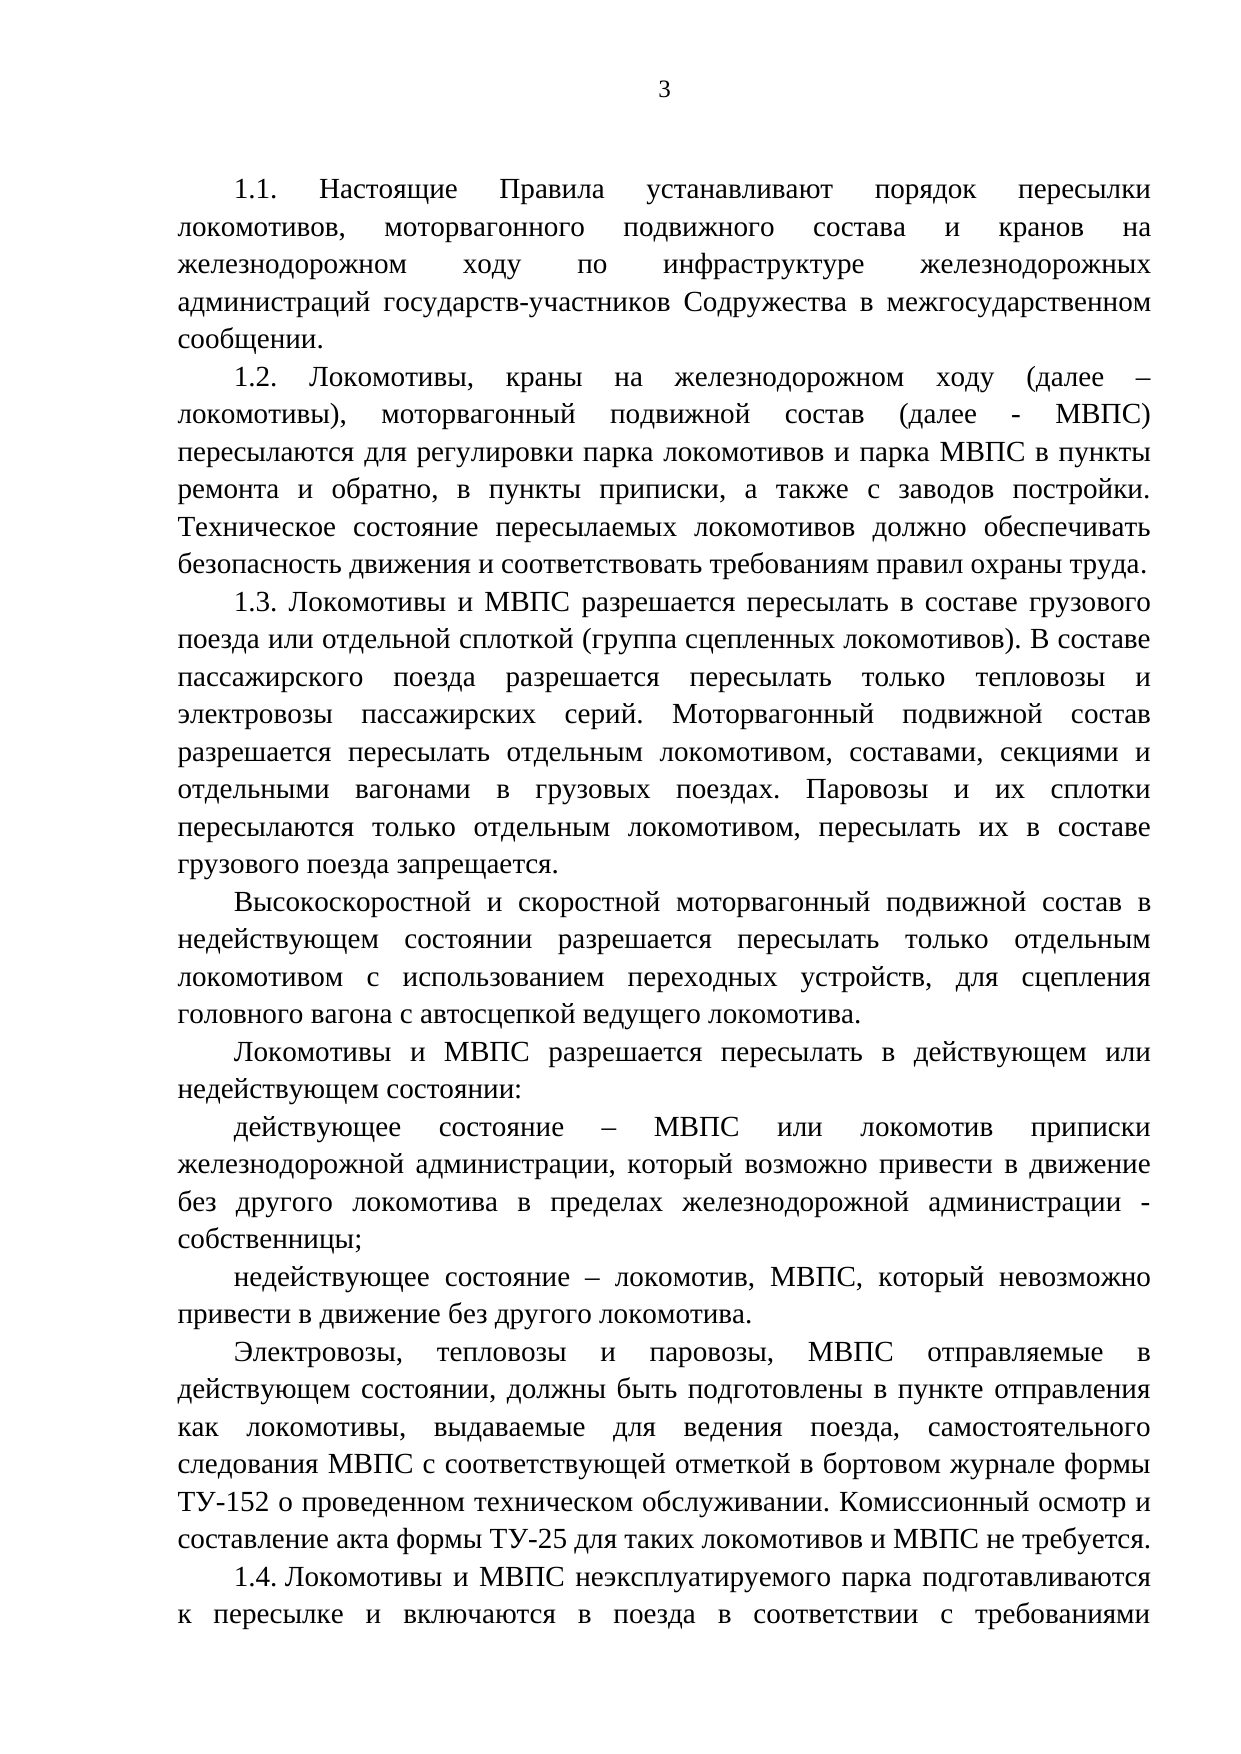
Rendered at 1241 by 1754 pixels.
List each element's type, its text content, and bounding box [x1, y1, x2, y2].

text 1.2. Локомотивы, краны на железнодорожном ходу (далее – локомотивы), моторвагонный подвижной состав (далее - МВПС) пересылаются для регулировки парка локомотивов и парка МВПС в пункты ремонта и обратно, в пункты приписки, а также с заводов постройки. Техническое состояние пересылаемых локомотивов должно обеспечивать безопасность движения и соответствовать требованиям правил охраны труда. [177, 356, 1152, 581]
text Электровозы, тепловозы и паровозы, МВПС отправляемые в действующем состоянии, должны быть подготовлены в пункте отправления как локомотивы, выдаваемые для ведения поезда, самостоятельного следования МВПС с соответствующей отметкой в бортовом журнале формы ТУ-152 о проведенном техническом обслуживании. Комиссионный осмотр и составление акта формы ТУ-25 для таких локомотивов и МВПС не требуется. [177, 1331, 1152, 1556]
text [177, 1556, 1152, 1631]
text Локомотивы и МВПС разрешается пересылать в действующем или недействующем состоянии: [177, 1031, 1152, 1106]
text 1.3. Локомотивы и МВПС разрешается пересылать в составе грузового поезда или отдельной сплоткой (группа сцепленных локомотивов). В составе пассажирского поезда разрешается пересылать только тепловозы и электровозы пассажирских серий. Моторвагонный подвижной состав разрешается пересылать отдельным локомотивом, составами, секциями и отдельными вагонами в грузовых поездах. Паровозы и их сплотки пересылаются только отдельным локомотивом, пересылать их в составе грузового поезда запрещается. [177, 581, 1152, 881]
text недействующее состояние – локомотив, МВПС, который невозможно привести в движение без другого локомотива. [177, 1256, 1152, 1331]
text 1.1. Настоящие Правила устанавливают порядок пересылки локомотивов, моторвагонного подвижного состава и кранов на железнодорожном ходу по инфраструктуре железнодорожных администраций государств-участников Содружества в межгосударственном сообщении. [177, 169, 1152, 356]
text действующее состояние – МВПС или локомотив приписки железнодорожной администрации, который возможно привести в движение без другого локомотива в пределах железнодорожной администрации - собственницы; [177, 1106, 1152, 1256]
text Высокоскоростной и скоростной моторвагонный подвижной состав в недействующем состоянии разрешается пересылать только отдельным локомотивом с использованием переходных устройств, для сцепления головного вагона с автосцепкой ведущего локомотива. [177, 881, 1152, 1031]
